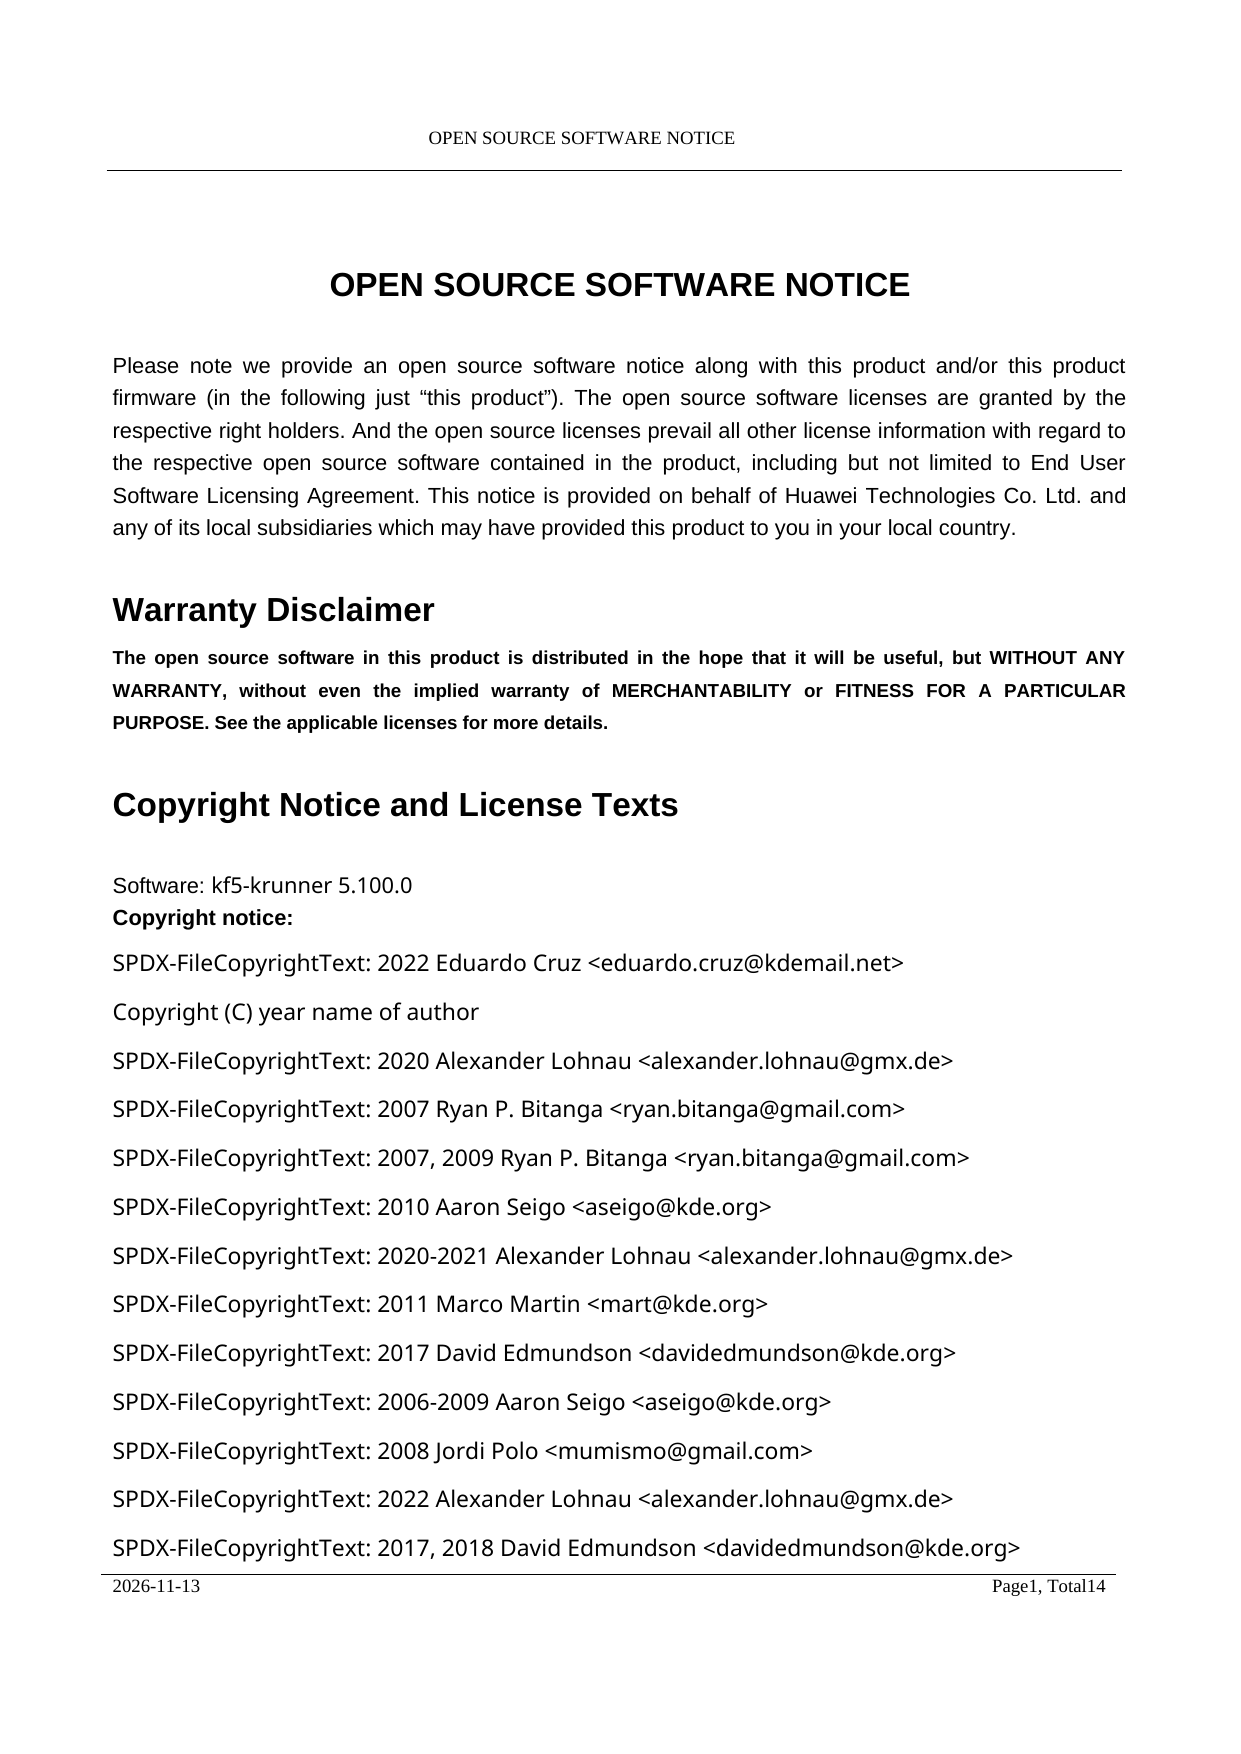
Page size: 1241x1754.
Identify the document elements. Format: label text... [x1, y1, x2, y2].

text Please note we provide an open source software notice along with this product and/or this product firmware (in the following just “this product”). The open source software licenses are granted by the respective right holders. And the open source licenses prevail all other license information with regard to the respective open source software contained in the product, including but not limited to End User Software Licensing Agreement. This notice is provided on behalf of Huawei Technologies Co. Ltd. and any of its local subsidiaries which may have provided this product to you in your local country. [112, 349, 1128, 544]
text OPEN SOURCE SOFTWARE NOTICE [112, 251, 1128, 316]
text Copyright Notice and License Texts [112, 771, 1128, 836]
text Warranty Disclaimer [112, 576, 1128, 641]
text The open source software in this product is distributed in the hope that it will be useful, but WITHOUT ANY WARRANTY, without even the implied warranty of MERCHANTABILITY or FITNESS FOR A PARTICULAR PURPOSE. See the applicable licenses for more details. [112, 641, 1128, 739]
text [112, 947, 1128, 1564]
text Copyright notice: [112, 901, 1128, 934]
text Software: kf5-krunner 5.100.0 [112, 869, 1128, 901]
